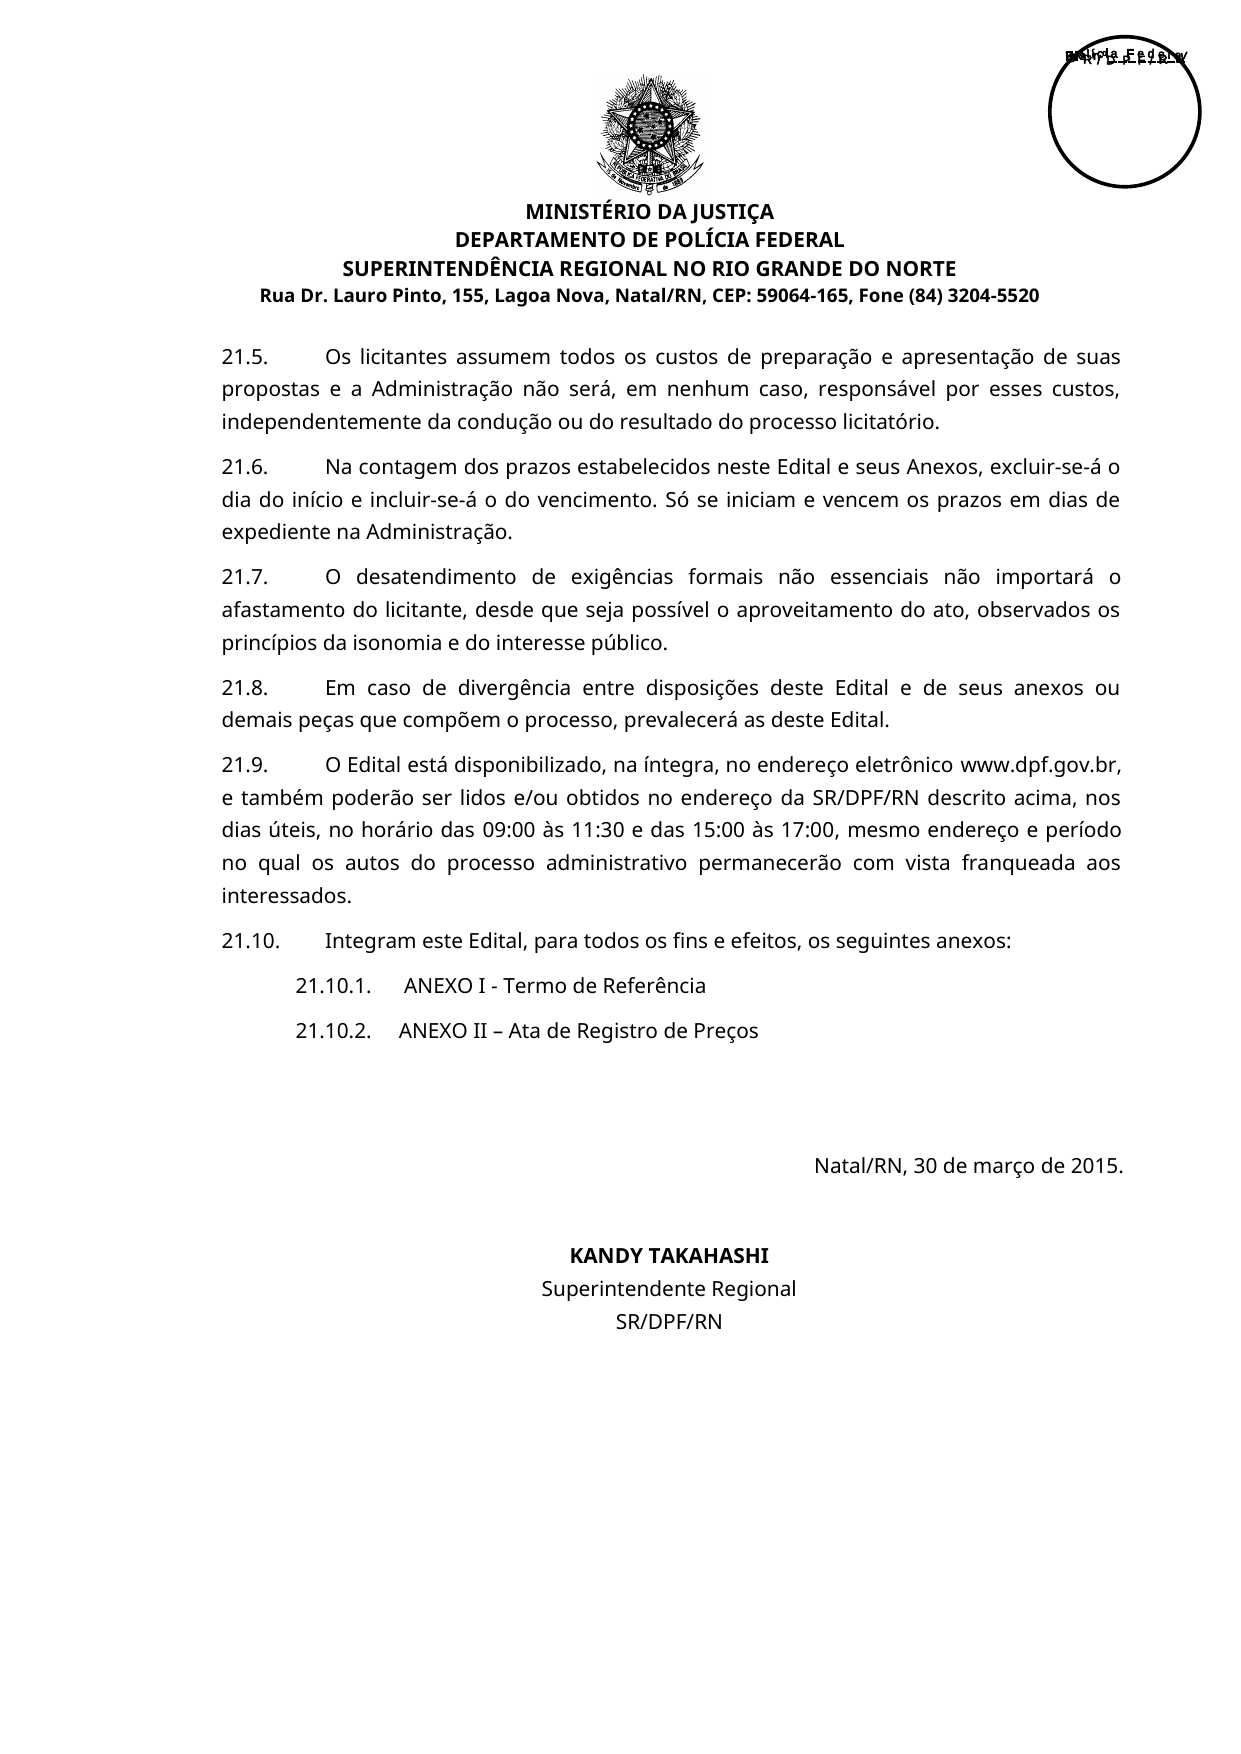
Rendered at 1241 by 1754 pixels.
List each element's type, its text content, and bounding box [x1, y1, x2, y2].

list O Edital está disponibilizado, na íntegra, no endereço eletrônico www.dpf.gov.br, e também poderão ser lidos e/ou obtidos no endereço da SR/DPF/RN descrito acima, nos dias úteis, no horário das 09:00 às 11:30 e das 15:00 às 17:00, mesmo endereço e período no qual os autos do processo administrativo permanecerão com vista franqueada aos interessados. [221, 750, 1122, 909]
list ANEXO II – Ata de Registro de Preços [295, 1016, 1122, 1044]
text Superintendente Regional [214, 1274, 1124, 1303]
text SR/DPF/RN [214, 1307, 1124, 1335]
list Os licitantes assumem todos os custos de preparação e apresentação de suas propostas e a Administração não será, em nenhum caso, responsável por esses custos, independentemente da condução ou do resultado do processo licitatório. [221, 342, 1122, 435]
text Natal/RN, 30 de março de 2015. [215, 1151, 1124, 1180]
list ANEXO I - Termo de Referência [295, 971, 1122, 999]
list O desatendimento de exigências formais não essenciais não importará o afastamento do licitante, desde que seja possível o aproveitamento do ato, observados os princípios da isonomia e do interesse público. [221, 562, 1122, 656]
list Integram este Edital, para todos os fins e efeitos, os seguintes anexos: [221, 926, 1122, 954]
list Na contagem dos prazos estabelecidos neste Edital e seus Anexos, excluir-se-á o dia do início e incluir-se-á o do vencimento. Só se iniciam e vencem os prazos em dias de expediente na Administração. [221, 452, 1122, 546]
picture [594, 73, 705, 197]
text KANDY TAKAHASHI [214, 1242, 1124, 1270]
list Em caso de divergência entre disposições deste Edital e de seus anexos ou demais peças que compõem o processo, prevalecerá as deste Edital. [221, 673, 1122, 734]
